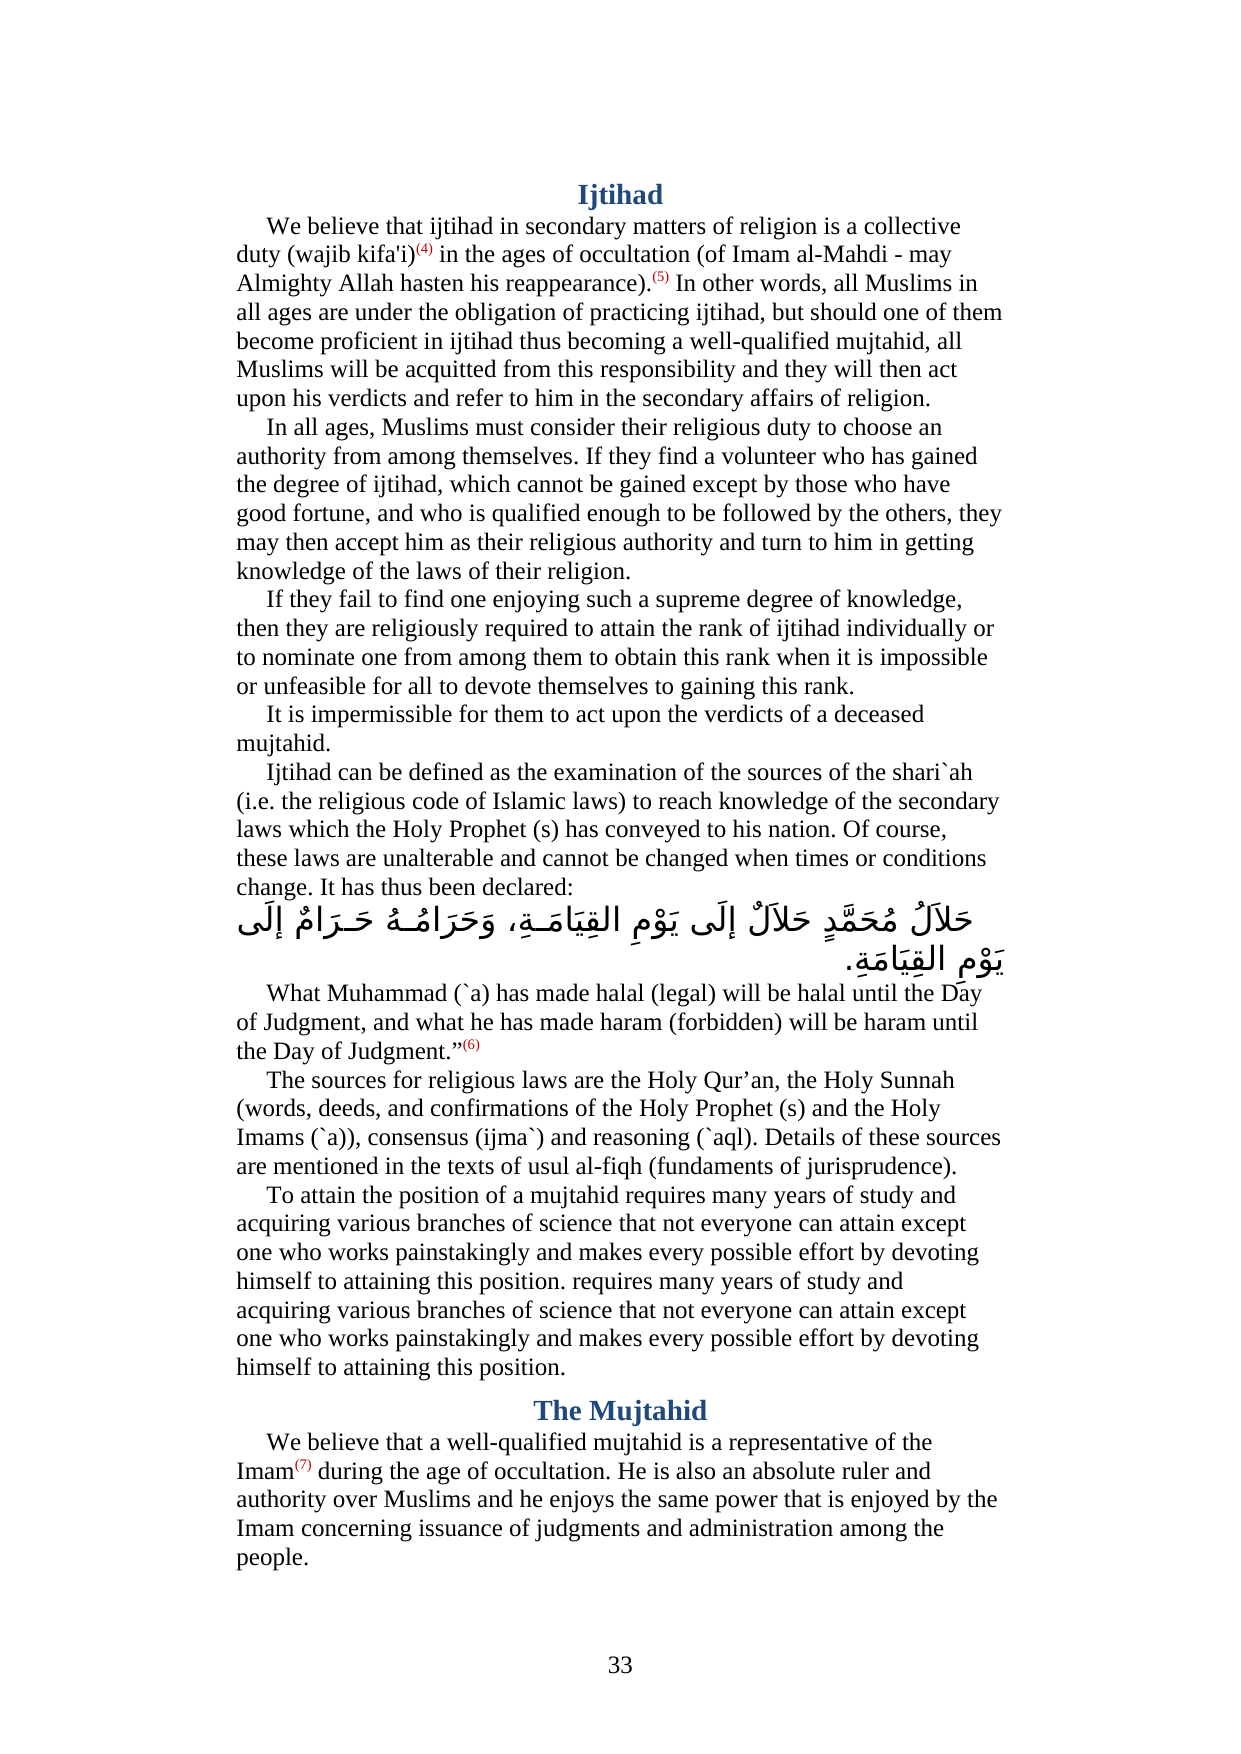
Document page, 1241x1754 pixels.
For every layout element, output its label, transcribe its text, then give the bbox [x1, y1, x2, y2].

text The sources for religious laws are the Holy Qur’an, the Holy Sunnah (words, deeds, and confirmations of the Holy Prophet (s) and the Holy Imams (`a)), consensus (ijma`) and reasoning (`aql). Details of these sources are mentioned in the texts of usul al-fiqh (fundaments of jurisprudence). [236, 1065, 1004, 1180]
text In all ages, Muslims must consider their religious duty to choose an authority from among themselves. If they find a volunteer who has gained the degree of ijtihad, which cannot be gained except by those who have good fortune, and who is qualified enough to be followed by the others, they may then accept him as their religious authority and turn to him in getting knowledge of the laws of their religion. [236, 412, 1004, 584]
text If they fail to find one enjoying such a supreme degree of knowledge, then they are religiously required to attain the rank of ijtihad individually or to nominate one from among them to obtain this rank when it is impossible or unfeasible for all to devote themselves to gaining this rank. [236, 584, 1004, 699]
text It is impermissible for them to act upon the verdicts of a deceased mujtahid. [236, 699, 1004, 757]
text To attain the position of a mujtahid requires many years of study and acquiring various branches of science that not everyone can attain except one who works painstakingly and makes every possible effort by devoting himself to attaining this position. requires many years of study and acquiring various branches of science that not everyone can attain except one who works painstakingly and makes every possible effort by devoting himself to attaining this position. [236, 1180, 1004, 1381]
text We believe that ijtihad in secondary matters of religion is a collective duty (wajib kifa'i)(4) in the ages of occultation (of Imam al-Mahdi - may Almighty Allah hasten his reappearance).(5) In other words, all Muslims in all ages are under the obligation of practicing ijtihad, but should one of them become proficient in ijtihad thus becoming a well-qualified mujtahid, all Muslims will be acquitted from this responsibility and they will then act upon his verdicts and refer to him in the secondary affairs of religion. [236, 211, 1004, 412]
subtitle Ijtihad [236, 177, 1004, 211]
text حَلاَلُ مُحَمَّدٍ حَلاَلٌ إلَى يَوْمِ القِيَامَةِ، وَحَرَامُهُ حَرَامٌ إلَى يَوْمِ القِيَامَةِ. [236, 901, 1004, 978]
text What Muhammad (`a) has made halal (legal) will be halal until the Day of Judgment, and what he has made haram (forbidden) will be haram until the Day of Judgment.”(6) [236, 978, 1004, 1065]
text We believe that a well-qualified mujtahid is a representative of the Imam(7) during the age of occultation. He is also an absolute ruler and authority over Muslims and he enjoys the same power that is enjoyed by the Imam concerning issuance of judgments and administration among the people. [236, 1427, 1004, 1571]
text Ijtihad can be defined as the examination of the sources of the shari`ah (i.e. the religious code of Islamic laws) to reach knowledge of the secondary laws which the Holy Prophet (s) has conveyed to his nation. Of course, these laws are unalterable and cannot be changed when times or conditions change. It has thus been declared: [236, 757, 1004, 901]
subtitle The Mujtahid [236, 1393, 1004, 1427]
